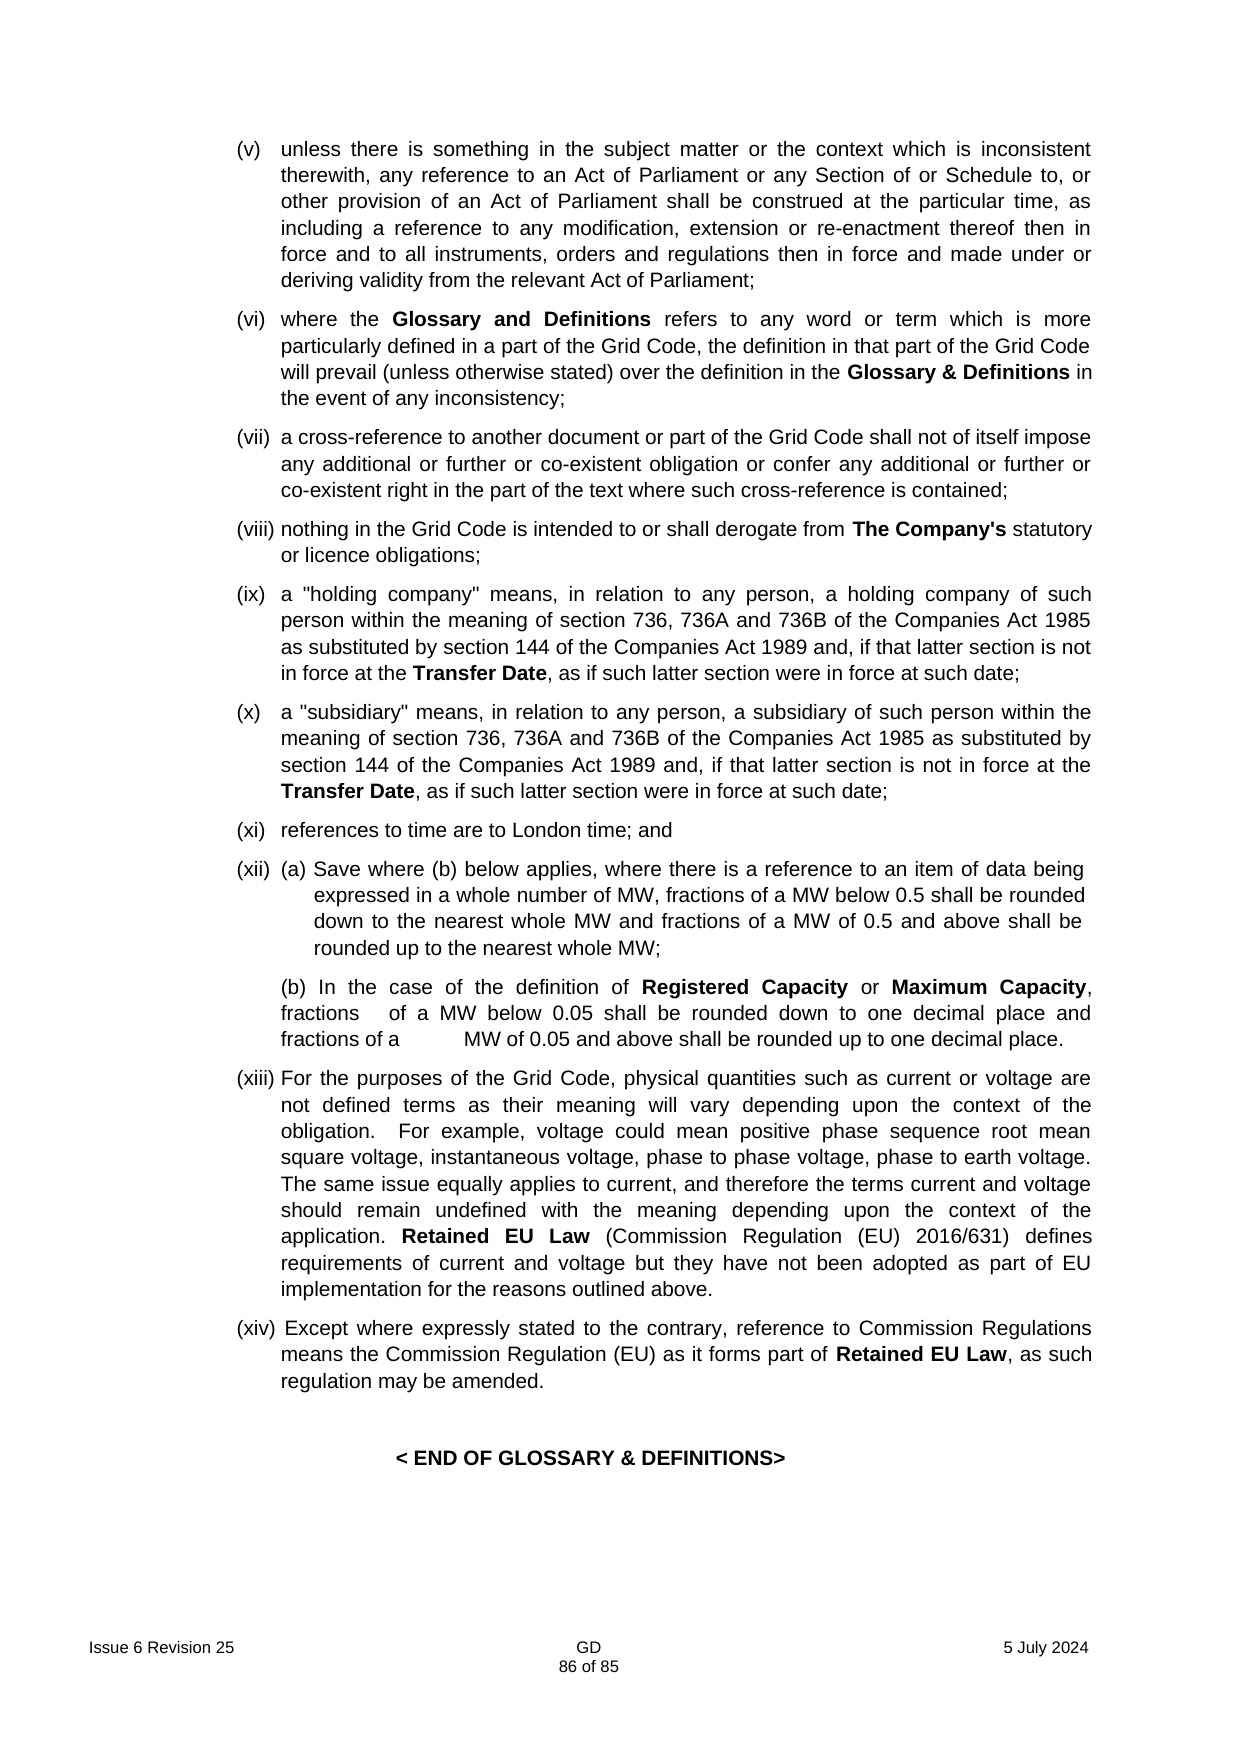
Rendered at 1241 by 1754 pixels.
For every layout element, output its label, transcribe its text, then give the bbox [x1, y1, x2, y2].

text (v) unless there is something in the subject matter or the context which is inconsistent therewith, any reference to an Act of Parliament or any Section of or Schedule to, or other provision of an Act of Parliament shall be construed at the particular time, as including a reference to any modification, extension or re-enactment thereof then in force and to all instruments, orders and regulations then in force and made under or deriving validity from the relevant Act of Parliament; [236, 137, 1092, 292]
text (xiv) Except where expressly stated to the contrary, reference to Commission Regulations means the Commission Regulation (EU) as it forms part of Retained EU Law, as such regulation may be amended. [236, 1316, 1092, 1392]
text < END OF GLOSSARY & DEFINITIONS> [89, 1446, 1092, 1470]
text (viii) nothing in the Grid Code is intended to or shall derogate from The Company's statutory or licence obligations; [236, 517, 1092, 567]
text (ix) a "holding company" means, in relation to any person, a holding company of such person within the meaning of section 736, 736A and 736B of the Companies Act 1985 as substituted by section 144 of the Companies Act 1989 and, if that latter section is not in force at the Transfer Date, as if such latter section were in force at such date; [236, 582, 1092, 685]
text (vi) where the Glossary and Definitions refers to any word or term which is more particularly defined in a part of the Grid Code, the definition in that part of the Grid Code will prevail (unless otherwise stated) over the definition in the Glossary & Definitions in the event of any inconsistency; [236, 307, 1092, 410]
text (x) a "subsidiary" means, in relation to any person, a subsidiary of such person within the meaning of section 736, 736A and 736B of the Companies Act 1985 as substituted by section 144 of the Companies Act 1989 and, if that latter section is not in force at the Transfer Date, as if such latter section were in force at such date; [236, 700, 1092, 803]
text (vii) a cross-reference to another document or part of the Grid Code shall not of itself impose any additional or further or co-existent obligation or confer any additional or further or co-existent right in the part of the text where such cross-reference is contained; [236, 425, 1092, 502]
text (xii) (a) Save where (b) below applies, where there is a reference to an item of data being expressed in a whole number of MW, fractions of a MW below 0.5 shall be rounded down to the nearest whole MW and fractions of a MW of 0.5 and above shall be rounded up to the nearest whole MW; [236, 857, 1092, 959]
text (xi) references to time are to London time; and [236, 818, 1092, 842]
text (b) In the case of the definition of Registered Capacity or Maximum Capacity, fractions of a MW below 0.05 shall be rounded down to one decimal place and fractions of a MW of 0.05 and above shall be rounded up to one decimal place. [236, 974, 1092, 1051]
text (xiii) For the purposes of the Grid Code, physical quantities such as current or voltage are not defined terms as their meaning will vary depending upon the context of the obligation. For example, voltage could mean positive phase sequence root mean square voltage, instantaneous voltage, phase to phase voltage, phase to earth voltage. The same issue equally applies to current, and therefore the terms current and voltage should remain undefined with the meaning depending upon the context of the application. Retained EU Law (Commission Regulation (EU) 2016/631) defines requirements of current and voltage but they have not been adopted as part of EU implementation for the reasons outlined above. [236, 1066, 1092, 1301]
